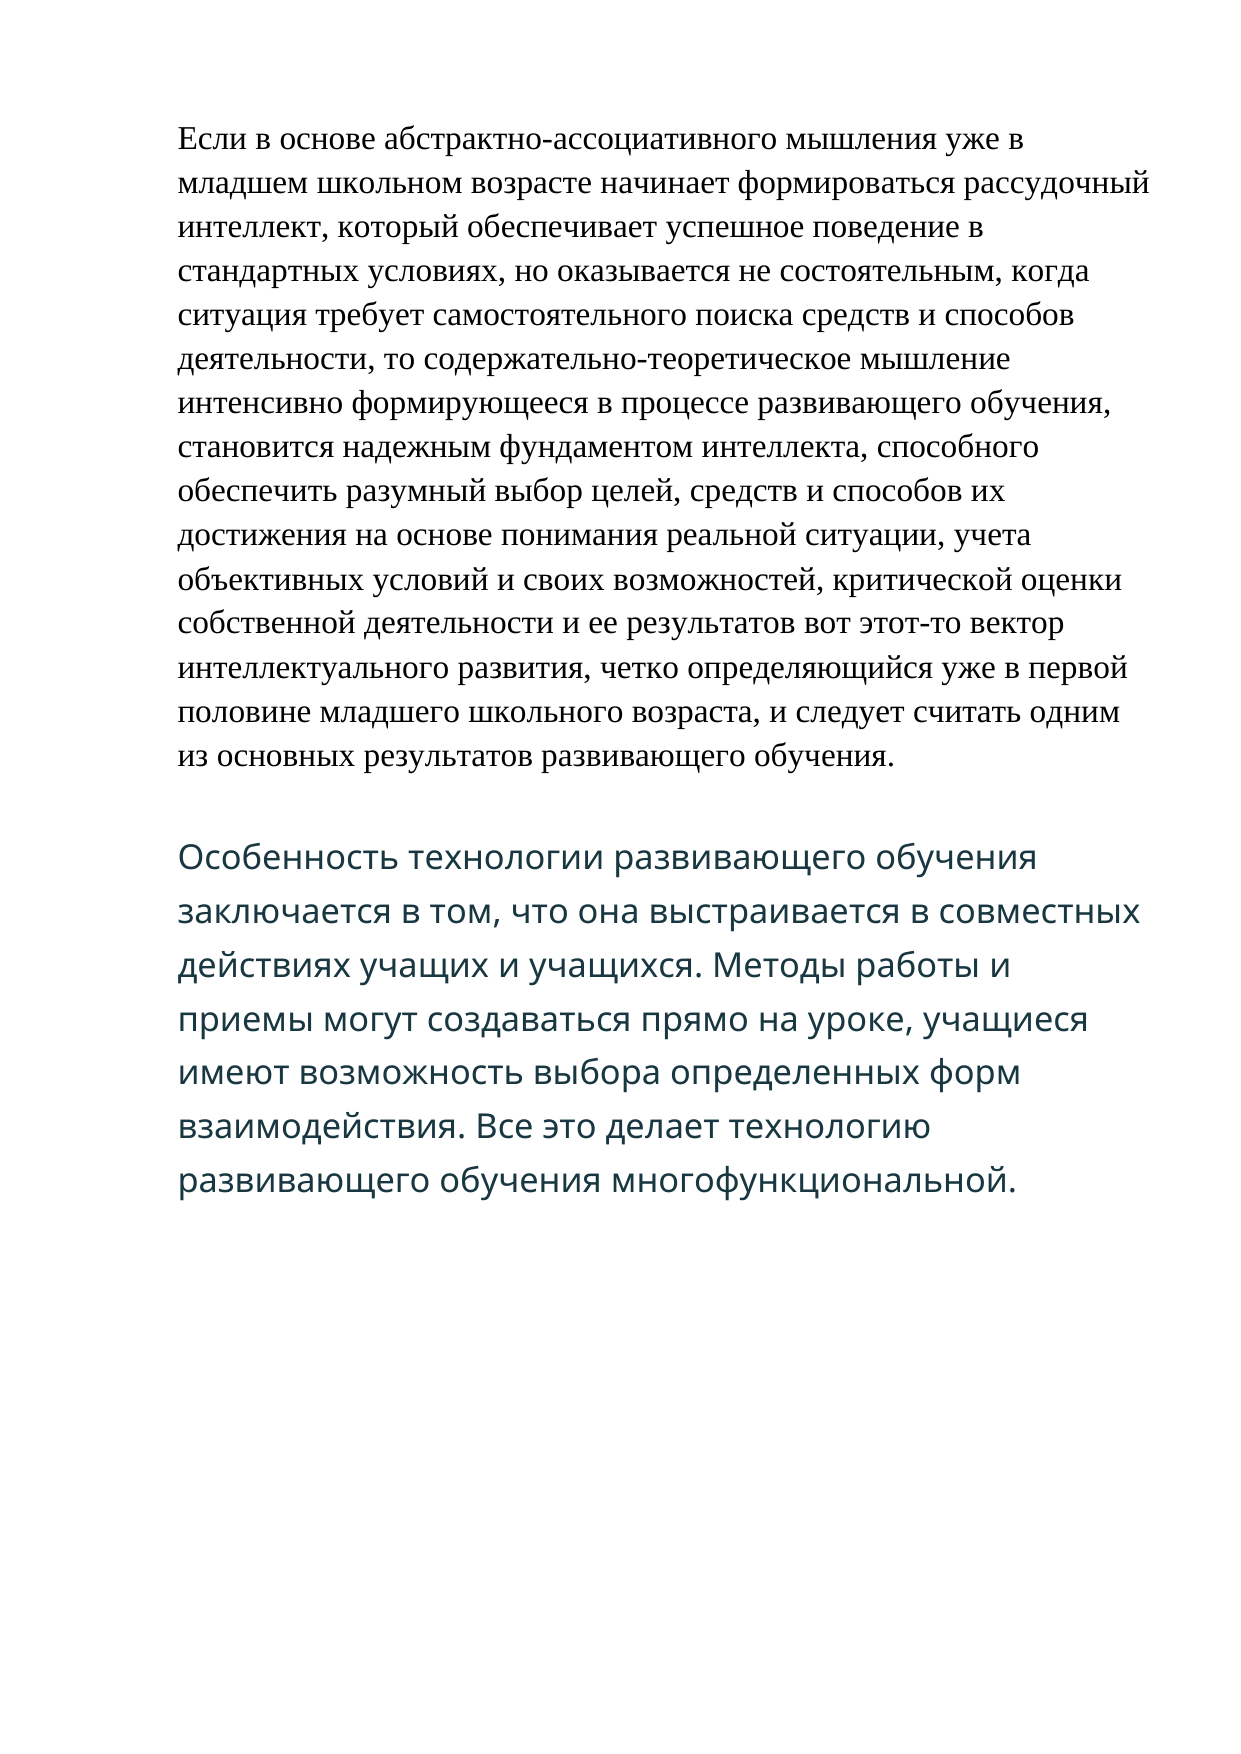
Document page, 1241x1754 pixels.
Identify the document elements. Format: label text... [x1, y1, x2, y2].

subtitle Если в основе абстрактно-ассоциативного мышления уже в младшем школьном возрасте начинает формироваться рассудочный интеллект, который обеспечивает успешное поведение в стандартных условиях, но оказывается не состоятельным, когда ситуация требует самостоятельного поиска средств и способов деятельности, то содержательно-теоретическое мышление интенсивно формирующееся в процессе развивающего обучения, становится надежным фундаментом интеллекта, способного обеспечить разумный выбор целей, средств и способов их достижения на основе понимания реальной ситуации, учета объективных условий и своих возможностей, критической оценки собственной деятельности и ее результатов вот этот-то вектор интеллектуального развития, четко определяющийся уже в первой половине младшего школьного возраста, и следует считать одним из основных результатов развивающего обучения. [177, 118, 1152, 773]
subtitle Особенность технологии развивающего обучения заключается в том, что она выстраивается в совместных действиях учащих и учащихся. Методы работы и приемы могут создаваться прямо на уроке, учащиеся имеют возможность выбора определенных форм взаимодействия. Все это делает технологию развивающего обучения многофункциональной. [177, 833, 1152, 1203]
